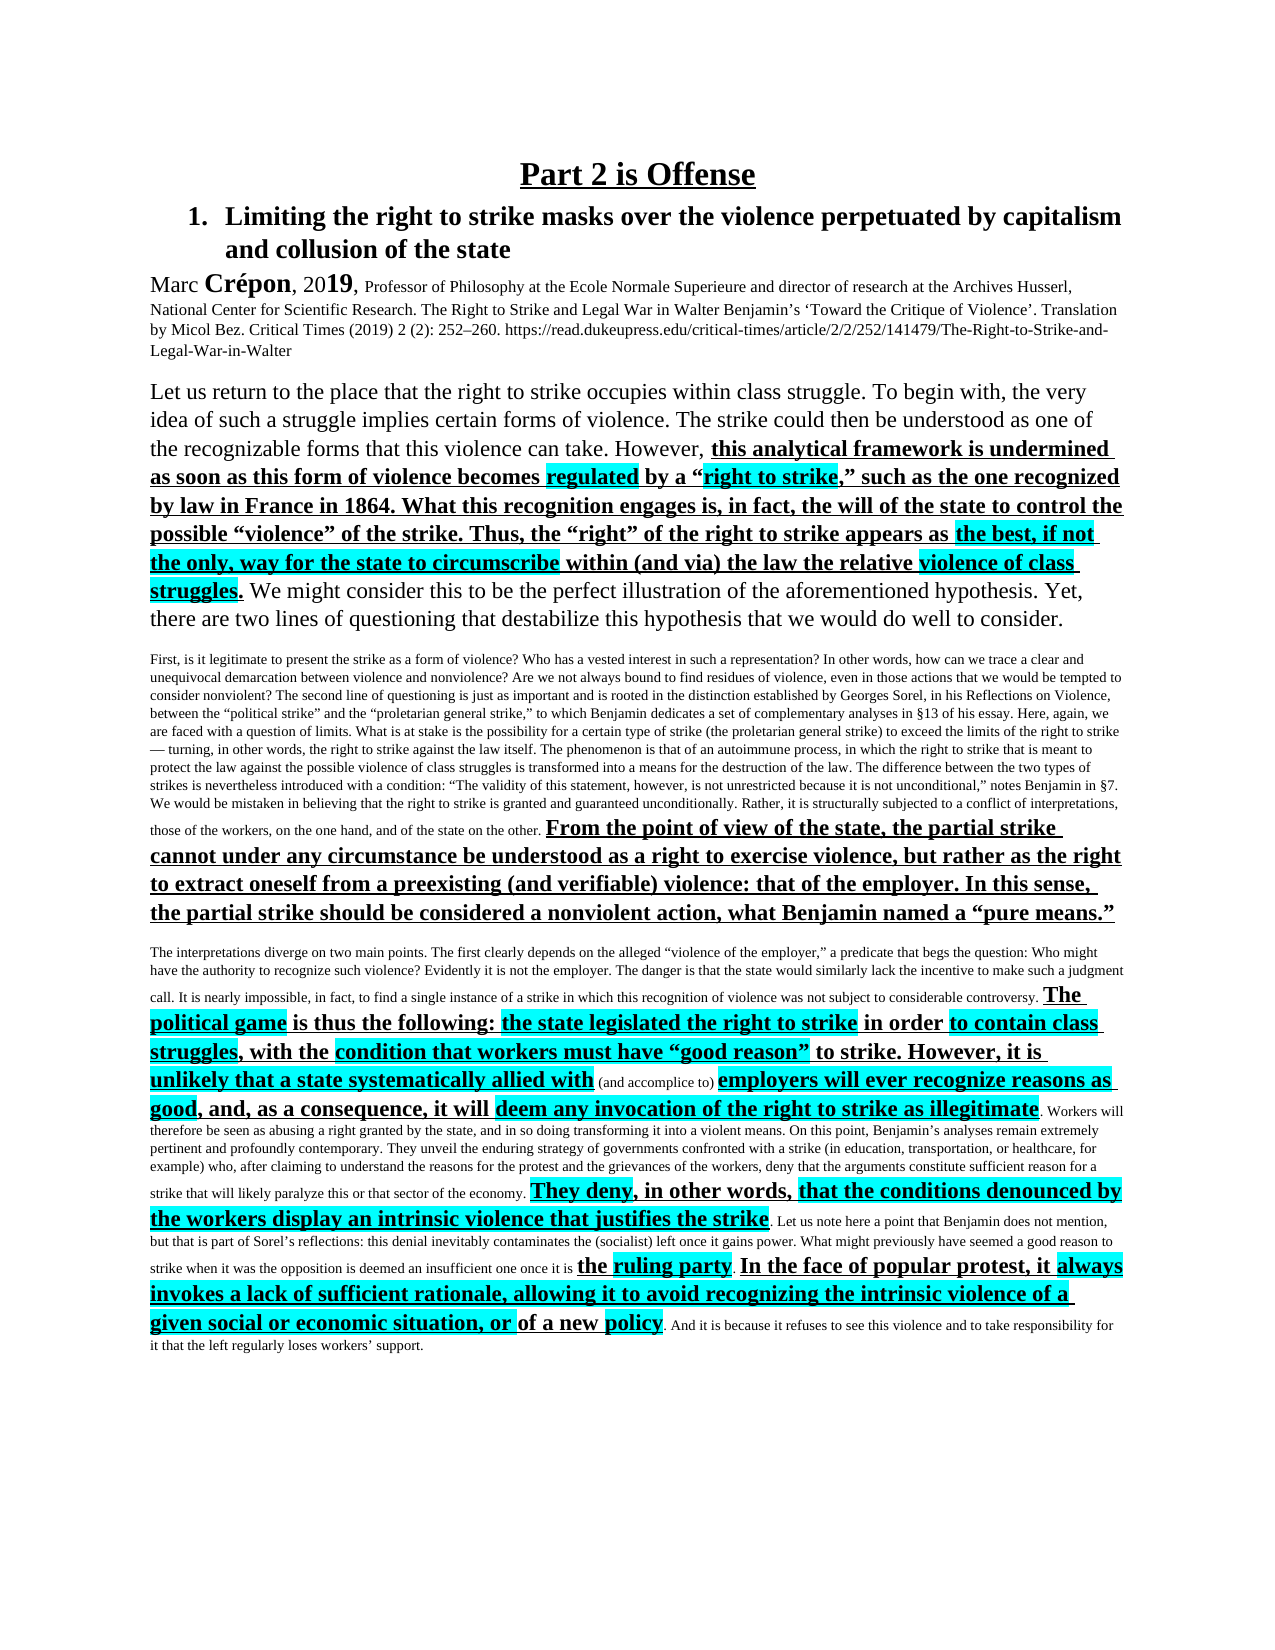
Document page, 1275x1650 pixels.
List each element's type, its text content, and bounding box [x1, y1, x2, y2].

text First, is it legitimate to present the strike as a form of violence? Who has a vested interest in such a representation? In other words, how can we trace a clear and unequivocal demarcation between violence and nonviolence? Are we not always bound to find residues of violence, even in those actions that we would be tempted to consider nonviolent? The second line of questioning is just as important and is rooted in the distinction established by Georges Sorel, in his Reflections on Violence, between the “political strike” and the “proletarian general strike,” to which Benjamin dedicates a set of complementary analyses in §13 of his essay. Here, again, we are faced with a question of limits. What is at stake is the possibility for a certain type of strike (the proletarian general strike) to exceed the limits of the right to strike— turning, in other words, the right to strike against the law itself. The phenomenon is that of an autoimmune process, in which the right to strike that is meant to protect the law against the possible violence of class struggles is transformed into a means for the destruction of the law. The difference between the two types of strikes is nevertheless introduced with a condition: “The validity of this statement, however, is not unrestricted because it is not unconditional,” notes Benjamin in §7. We would be mistaken in believing that the right to strike is granted and guaranteed unconditionally. Rather, it is structurally subjected to a conflict of interpretations, those of the workers, on the one hand, and of the state on the other. From the point of view of the state, the partial strike cannot under any circumstance be understood as a right to exercise violence, but rather as the right to extract oneself from a preexisting (and verifiable) violence: that of the employer. In this sense, the partial strike should be considered a nonviolent action, what Benjamin named a “pure means.” [150, 651, 1125, 925]
text Marc Crépon, 2019, Professor of Philosophy at the Ecole Normale Superieure and director of research at the Archives Husserl, National Center for Scientific Research. The Right to Strike and Legal War in Walter Benjamin’s ‘Toward the Critique of Violence’. Translation by Micol Bez. Critical Times (2019) 2 (2): 252–260. https://read.dukeupress.edu/critical-times/article/2/2/252/141479/The-Right-to-Strike-and-Legal-War-in-Walter [150, 267, 1125, 360]
text The interpretations diverge on two main points. The first clearly depends on the alleged “violence of the employer,” a predicate that begs the question: Who might have the authority to recognize such violence? Evidently it is not the employer. The danger is that the state would similarly lack the incentive to make such a judgment call. It is nearly impossible, in fact, to find a single instance of a strike in which this recognition of violence was not subject to considerable controversy. The political game is thus the following: the state legislated the right to strike in order to contain class struggles, with the condition that workers must have “good reason” to strike. However, it is unlikely that a state systematically allied with (and accomplice to) employers will ever recognize reasons as good, and, as a consequence, it will deem any invocation of the right to strike as illegitimate. Workers will therefore be seen as abusing a right granted by the state, and in so doing transforming it into a violent means. On this point, Benjamin’s analyses remain extremely pertinent and profoundly contemporary. They unveil the enduring strategy of governments confronted with a strike (in education, transportation, or healthcare, for example) who, after claiming to understand the reasons for the protest and the grievances of the workers, deny that the arguments constitute sufficient reason for a strike that will likely paralyze this or that sector of the economy. They deny, in other words, that the conditions denounced by the workers display an intrinsic violence that justifies the strike. Let us note here a point that Benjamin does not mention, but that is part of Sorel’s reflections: this denial inevitably contaminates the (socialist) left once it gains power. What might previously have seemed a good reason to strike when it was the opposition is deemed an insufficient one once it is the ruling party. In the face of popular protest, it always invokes a lack of sufficient rationale, allowing it to avoid recognizing the intrinsic violence of a given social or economic situation, or of a new policy. And it is because it refuses to see this violence and to take responsibility for it that the left regularly loses workers’ support. [150, 944, 1125, 1353]
subtitle Part 2 is Offense [150, 154, 1125, 192]
subtitle Limiting the right to strike masks over the violence perpetuated by capitalism and collusion of the state [187, 200, 1125, 264]
text Let us return to the place that the right to strike occupies within class struggle. To begin with, the very idea of such a struggle implies certain forms of violence. The strike could then be understood as one of the recognizable forms that this violence can take. However, this analytical framework is undermined as soon as this form of violence becomes regulated by a “right to strike,” such as the one recognized by law in France in 1864. What this recognition engages is, in fact, the will of the state to control the possible “violence” of the strike. Thus, the “right” of the right to strike appears as the best, if not the only, way for the state to circumscribe within (and via) the law the relative violence of class struggles. We might consider this to be the perfect illustration of the aforementioned hypothesis. Yet, there are two lines of questioning that destabilize this hypothesis that we would do well to consider. [150, 378, 1125, 632]
